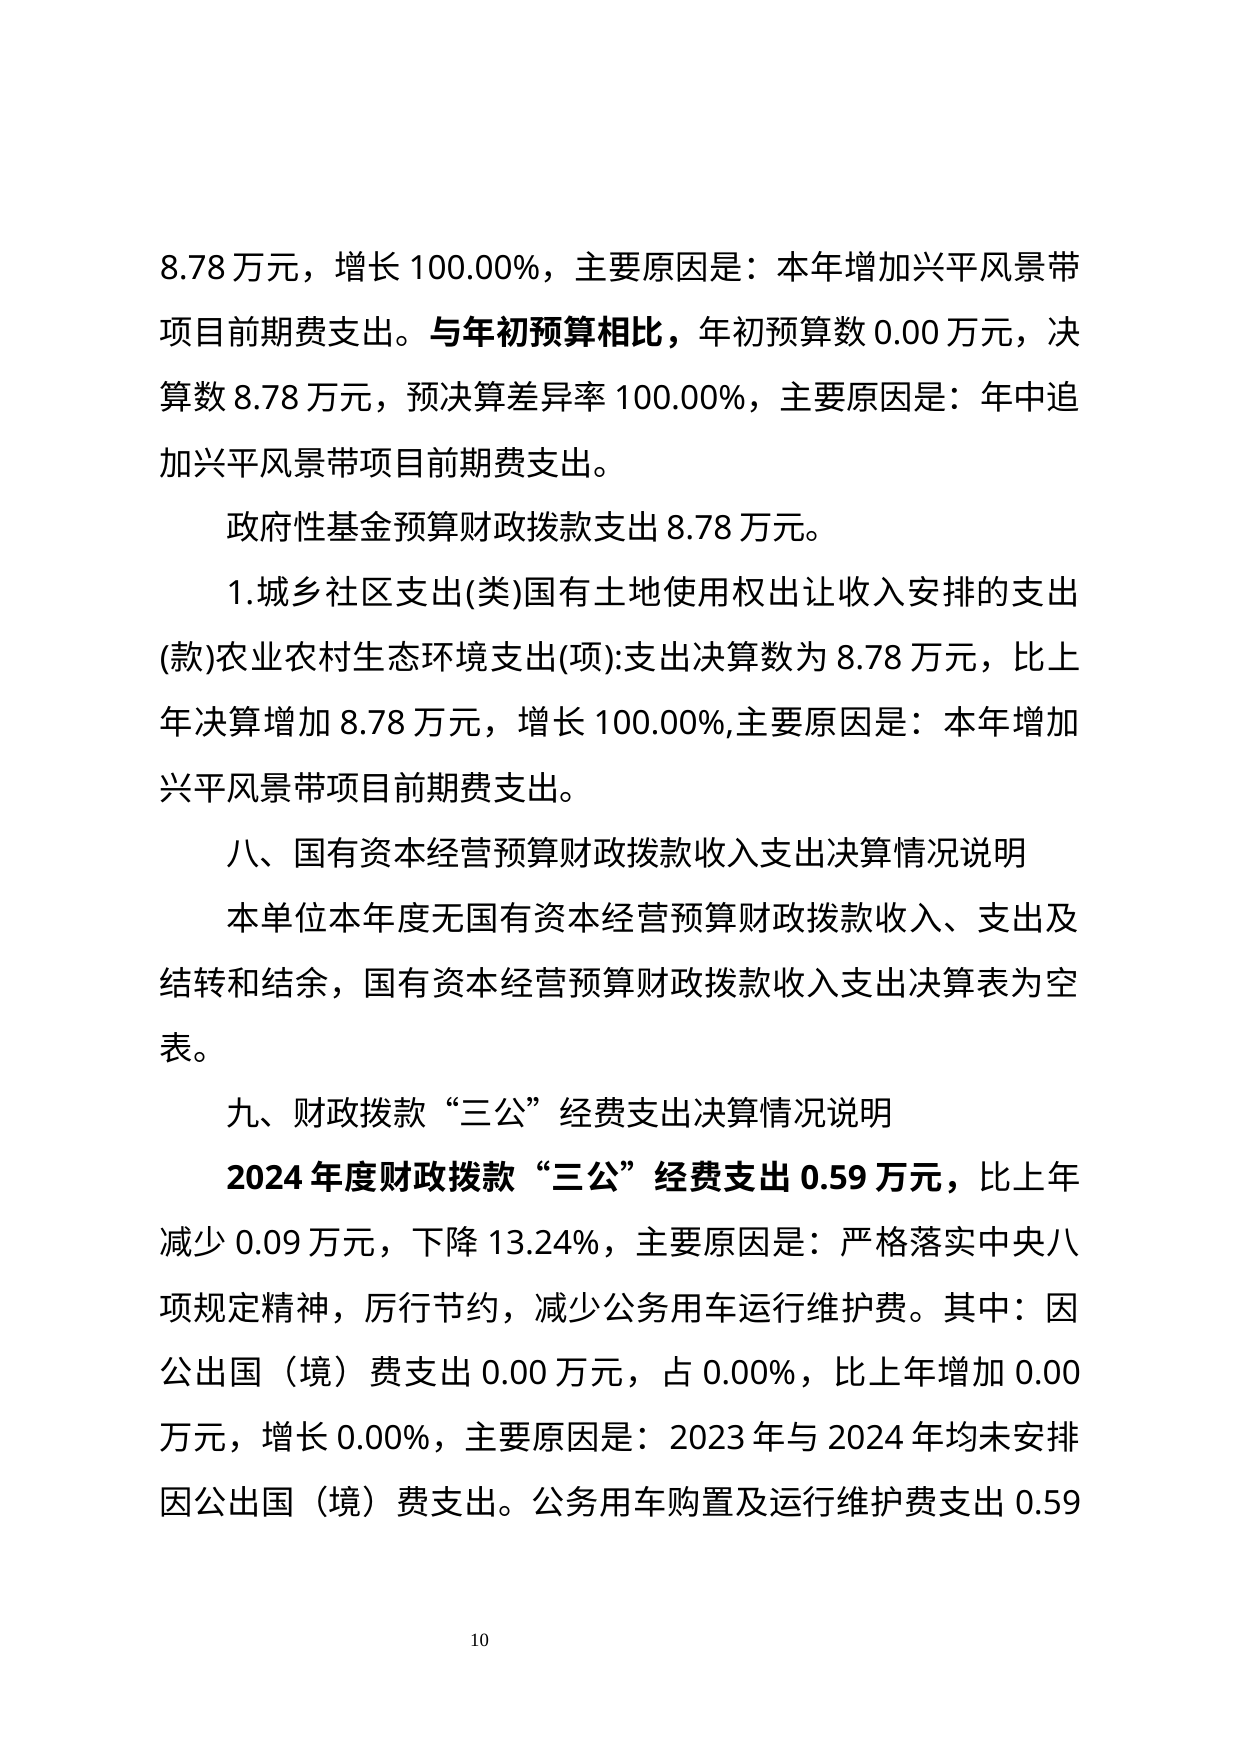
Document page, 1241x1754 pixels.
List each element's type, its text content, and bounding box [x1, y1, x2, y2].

text 1.城乡社区支出(类)国有土地使用权出让收入安排的支出(款)农业农村生态环境支出(项):支出决算数为8.78万元，比上年决算增加8.78万元，增长100.00%,主要原因是：本年增加兴平风景带项目前期费支出。 [159, 558, 1081, 818]
text 九、财政拨款“三公”经费支出决算情况说明 [159, 1078, 1081, 1143]
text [159, 233, 1081, 493]
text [159, 1143, 1081, 1533]
text 本单位本年度无国有资本经营预算财政拨款收入、支出及结转和结余，国有资本经营预算财政拨款收入支出决算表为空表。 [159, 883, 1081, 1078]
text 八、国有资本经营预算财政拨款收入支出决算情况说明 [159, 818, 1081, 883]
text 政府性基金预算财政拨款支出8.78万元。 [159, 493, 1081, 558]
